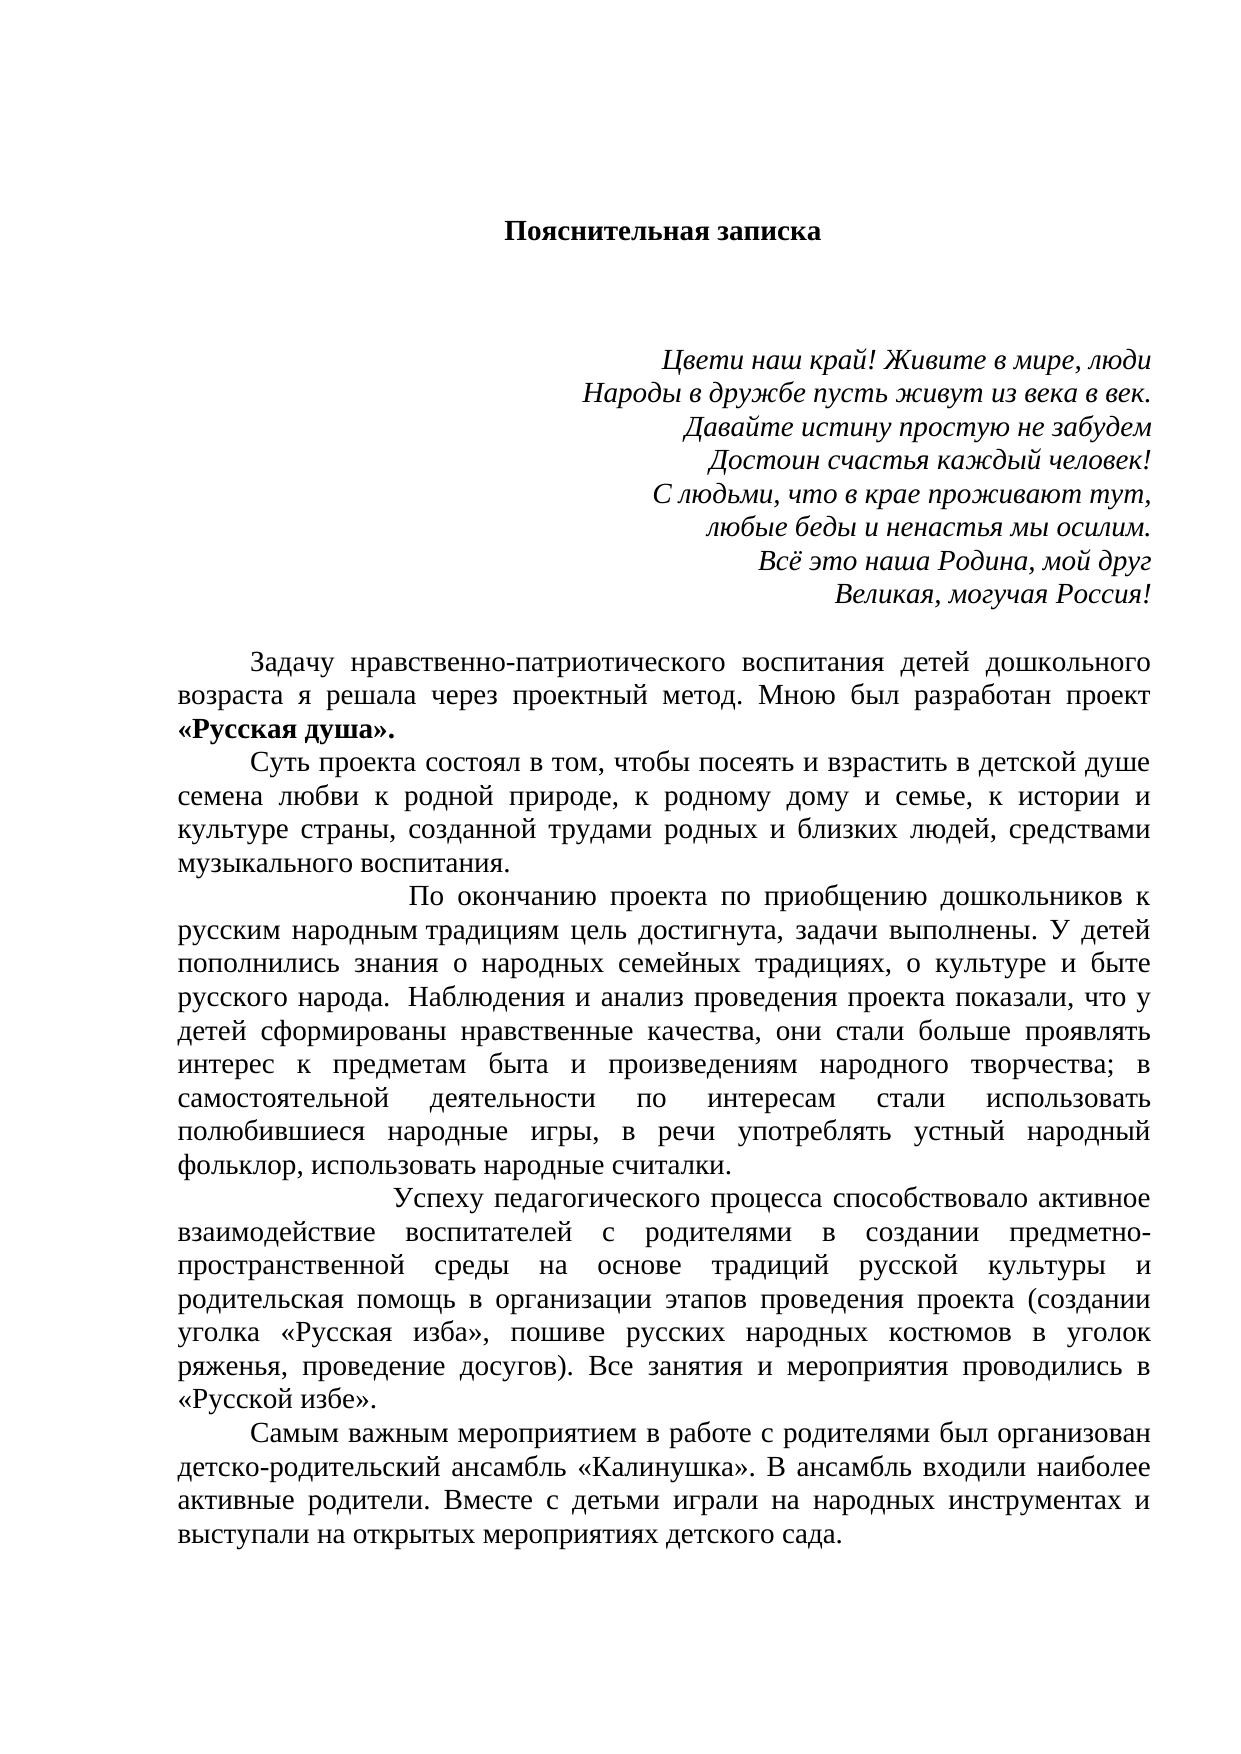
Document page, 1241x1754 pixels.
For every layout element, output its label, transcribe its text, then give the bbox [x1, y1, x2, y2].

text Суть проекта состоял в том, чтобы посеять и взрастить в детской душе семена любви к родной природе, к родному дому и семье, к истории и культуре страны, созданной трудами родных и близких людей, средствами музыкального воспитания. [177, 744, 1152, 878]
text Успеху педагогического процесса способствовало активное взаимодействие воспитателей с родителями в создании предметно-пространственной среды на основе традиций русской культуры и родительская помощь в организации этапов проведения проекта (создании уголка «Русская изба», пошиве русских народных костюмов в уголок ряженья, проведение досугов). Все занятия и мероприятия проводились в «Русской избе». [177, 1180, 1152, 1415]
text По окончанию проекта по приобщению дошкольников к русским народным традициям цель достигнута, задачи выполнены. У детей пополнились знания о народных семейных традициях, о культуре и быте русского народа. Наблюдения и анализ проведения проекта показали, что у детей сформированы нравственные качества, они стали больше проявлять интерес к предметам быта и произведениям народного творчества; в самостоятельной деятельности по интересам стали использовать полюбившиеся народные игры, в речи употреблять устный народный фольклор, использовать народные считалки. [177, 878, 1152, 1180]
text Самым важным мероприятием в работе с родителями был организован детско-родительский ансамбль «Калинушка». В ансамбль входили наиболее активные родители. Вместе с детьми играли на народных инструментах и выступали на открытых мероприятиях детского сада. [177, 1415, 1152, 1549]
text Пояснительная записка [504, 185, 1145, 247]
text Цвети наш край! Живите в мире, люди Народы в дружбе пусть живут из века в век. Давайте истину простую не забудем Достоин счастья каждый человек! С людьми, что в крае проживают тут, любые беды и ненастья мы осилим. Всё это наша Родина, мой друг Великая, могучая Россия! [177, 314, 1152, 610]
text Задачу нравственно-патриотического воспитания детей дошкольного возраста я решала через проектный метод. Мною был разработан проект «Русская душа». [177, 644, 1152, 744]
